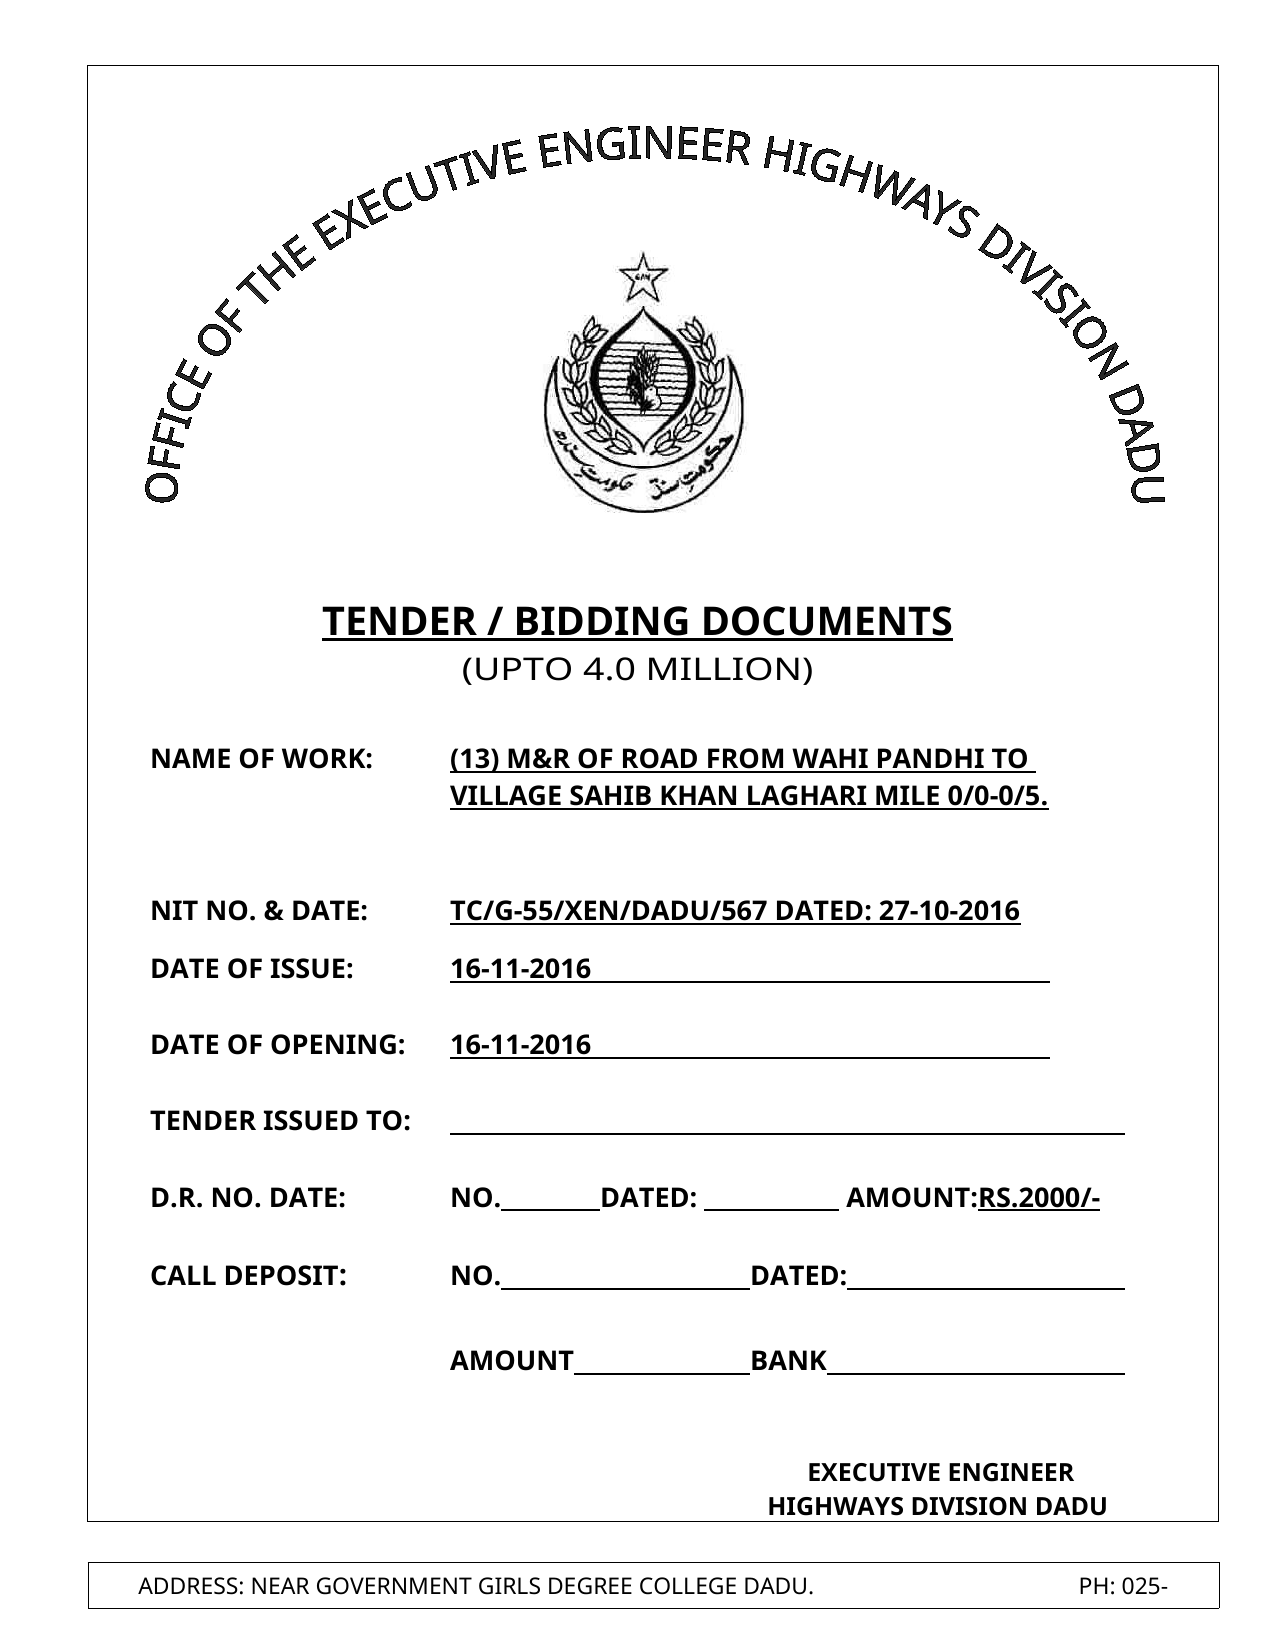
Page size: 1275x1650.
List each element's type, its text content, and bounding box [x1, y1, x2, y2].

text DATE OF ISSUE: 16-11-2016 [150, 949, 1125, 986]
text AMOUNT BANK [150, 1342, 1125, 1378]
picture [540, 250, 749, 519]
text DATE OF OPENING: 16-11-2016 [150, 1026, 1125, 1063]
text HIGHWAYS DIVISION DADU [750, 1488, 1125, 1522]
text TENDER / BIDDING DOCUMENTS [150, 593, 1125, 647]
text (UPTO 4.0 MILLION) [150, 647, 1125, 689]
text EXECUTIVE ENGINEER [750, 1454, 1125, 1488]
text NAME OF WORK: (13) M&R of road from Wahi Pandhi to village Sahib Khan Laghari mile 0/0-0/5. [150, 739, 1125, 813]
text NIT NO. & DATE: TC/G-55/XEN/DADU/567 DATED: 27-10-2016 [150, 892, 1125, 929]
text TENDER ISSUED TO: [150, 1102, 1125, 1139]
text D.R. NO. DATE: NO. DATED: AMOUNT:RS.2000/- [150, 1178, 1125, 1215]
text CALL DEPOSIT: NO. DATED: [150, 1254, 1125, 1294]
